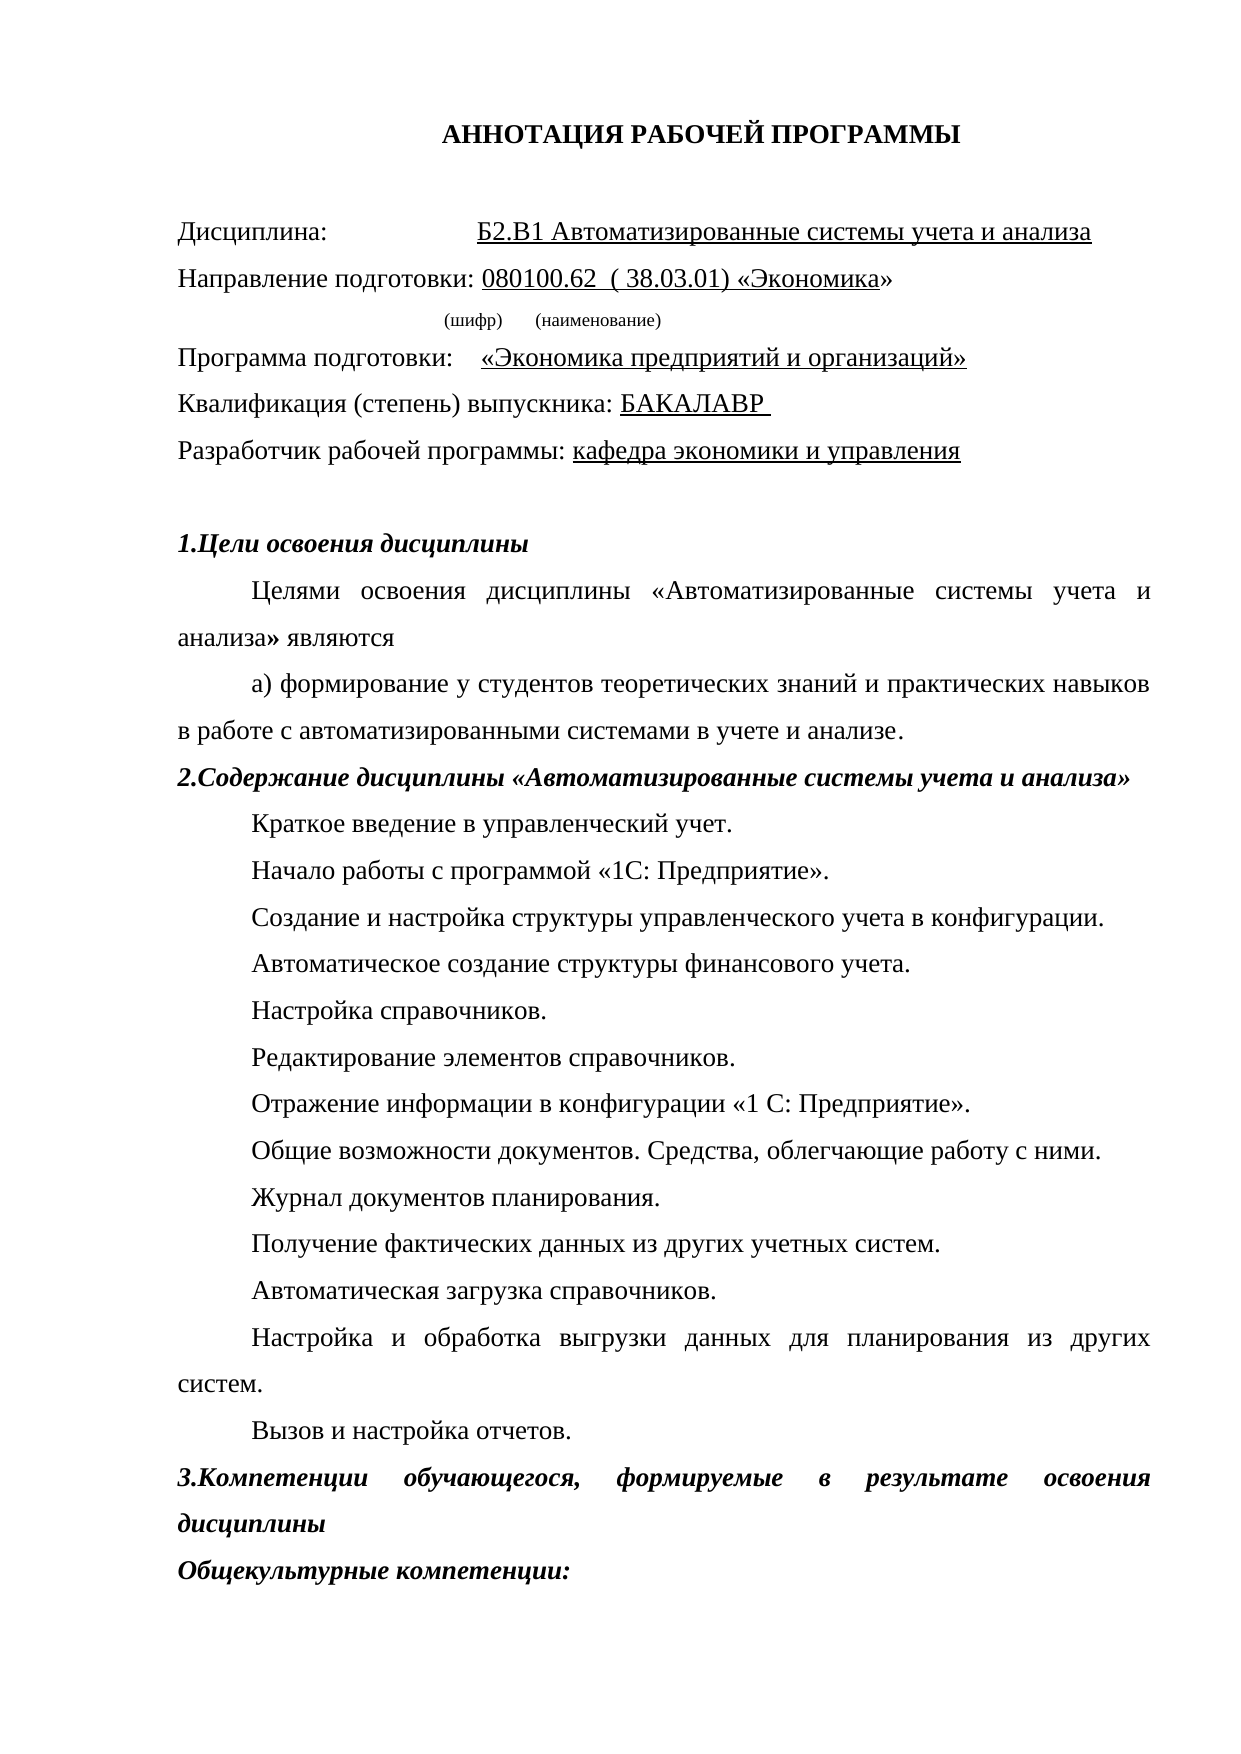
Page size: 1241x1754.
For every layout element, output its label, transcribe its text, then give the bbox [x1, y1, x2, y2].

text Редактирование элементов справочников. [177, 1041, 1152, 1072]
text 2.Содержание дисциплины «Автоматизированные системы учета и анализа» [177, 761, 1152, 792]
text Отражение информации в конфигурации «1 С: Предприятие». [177, 1087, 1152, 1118]
text (шифр) (наименование) [177, 308, 1152, 330]
text Начало работы с программой «1С: Предприятие». [177, 854, 1152, 885]
text Вызов и настройка отчетов. [177, 1414, 1152, 1445]
text Краткое введение в управленческий учет. [177, 807, 1152, 838]
text Получение фактических данных из других учетных систем. [177, 1227, 1152, 1258]
text Автоматическая загрузка справочников. [177, 1274, 1152, 1305]
text Журнал документов планирования. [177, 1181, 1152, 1212]
text Настройка и обработка выгрузки данных для планирования из других систем. [177, 1321, 1152, 1398]
subtitle АННОТАЦИЯ РАБОЧЕЙ ПРОГРАММЫ [177, 118, 1152, 149]
text Общие возможности документов. Средства, облегчающие работу с ними. [177, 1134, 1152, 1165]
text Автоматическое создание структуры финансового учета. [177, 947, 1152, 978]
text Общекультурные компетенции: [177, 1554, 1152, 1585]
text Создание и настройка структуры управленческого учета в конфигурации. [177, 901, 1152, 932]
text Программа подготовки: «Экономика предприятий и организаций» [177, 341, 1152, 372]
text Квалификация (степень) выпускника: БАКАЛАВР [177, 387, 1152, 418]
text Целями освоения дисциплины «Автоматизированные системы учета и анализа» являются [177, 574, 1152, 652]
text а) формирование у студентов теоретических знаний и практических навыков в работе с автоматизированными системами в учете и анализе. [177, 667, 1152, 745]
text 3.Компетенции обучающегося, формируемые в результате освоения дисциплины [177, 1461, 1152, 1538]
text 1.Цели освоения дисциплины [177, 527, 1152, 558]
text Дисциплина: Б2.В1 Автоматизированные системы учета и анализа [177, 215, 1152, 246]
text Настройка справочников. [177, 994, 1152, 1025]
text Направление подготовки: 080100.62 ( 38.03.01) «Экономика» [177, 262, 1152, 293]
text Разработчик рабочей программы: кафедра экономики и управления [177, 434, 1152, 465]
